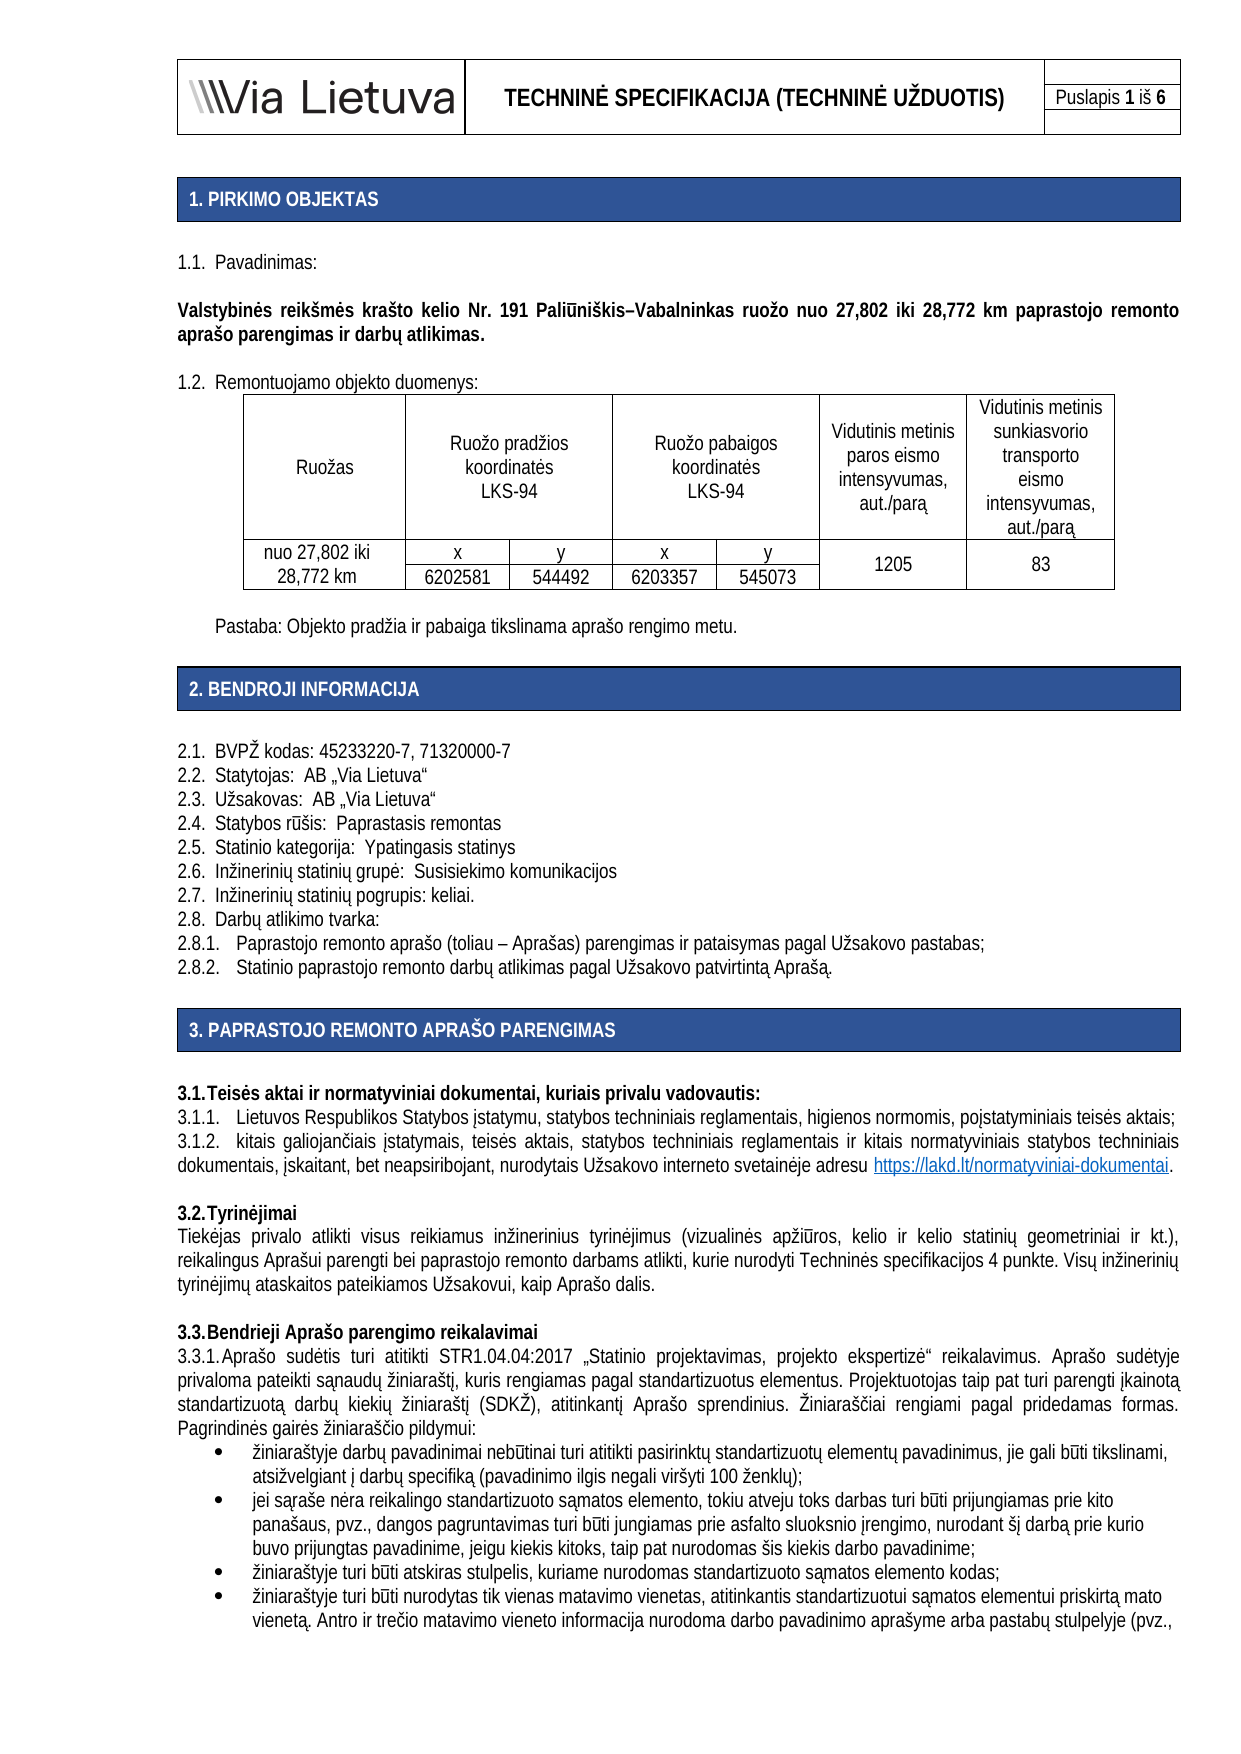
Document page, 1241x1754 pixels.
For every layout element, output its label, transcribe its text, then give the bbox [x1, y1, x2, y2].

table_header Ruožo pabaigos koordinatės LKS-94 [613, 395, 819, 539]
list Lietuvos Respublikos Statybos įstatymu, statybos techniniais reglamentais, higienos normomis, poįstatyminiais teisės aktais; [177, 1104, 1181, 1128]
list Inžinerinių statinių grupė: Susisiekimo komunikacijos [177, 859, 1175, 883]
list Paprastojo remonto aprašo (toliau – Aprašas) parengimas ir pataisymas pagal Užsakovo pastabas; [177, 931, 1175, 955]
list Remontuojamo objekto duomenys: [177, 370, 1175, 394]
text Valstybinės reikšmės krašto kelio Nr. 191 Paliūniškis–Vabalninkas ruožo nuo 27,802 iki 28,772 km paprastojo remonto aprašo parengimas ir darbų atlikimas. [177, 298, 1181, 346]
table_cell x [613, 540, 716, 564]
table_header Vidutinis metinis paros eismo intensyvumas, aut./parą [820, 395, 966, 539]
list jei sąraše nėra reikalingo standartizuoto sąmatos elemento, tokiu atveju toks darbas turi būti prijungiamas prie kito panašaus, pvz., dangos pagruntavimas turi būti jungiamas prie asfalto sluoksnio įrengimo, nurodant šį darbą prie kurio buvo prijungtas pavadinime, jeigu kiekis kitoks, taip pat nurodomas šis kiekis darbo pavadinime; [215, 1488, 1181, 1560]
list Statybos rūšis: Paprastasis remontas [177, 811, 1175, 835]
picture [188, 80, 454, 114]
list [215, 1584, 1181, 1632]
table_cell 6203357 [613, 565, 716, 589]
table_header 1. PIRKIMO OBJEKTAS [178, 178, 1180, 221]
table_cell x [406, 540, 509, 564]
list Statinio kategorija: Ypatingasis statinys [177, 835, 1175, 859]
table_header Vidutinis metinis sunkiasvorio transporto eismo intensyvumas, aut./parą [967, 395, 1114, 539]
table_cell nuo 27,802 iki 28,772 km [244, 540, 405, 589]
table_cell y [510, 540, 612, 564]
list žiniaraštyje turi būti atskiras stulpelis, kuriame nurodomas standartizuoto sąmatos elemento kodas; [215, 1560, 1181, 1584]
list Statytojas: AB „Via Lietuva“ [177, 763, 1175, 787]
list Darbų atlikimo tvarka: [177, 907, 1175, 931]
table_header 3. PAPRASTOJO REMONTO APRAŠO PARENGIMAS [178, 1009, 1180, 1051]
list BVPŽ kodas: 45233220-7, 71320000-7 [177, 739, 1175, 763]
list Tyrinėjimai [177, 1200, 1181, 1224]
table_cell 545073 [717, 565, 819, 589]
list kitais galiojančiais įstatymais, teisės aktais, statybos techniniais reglamentais ir kitais normatyviniais statybos techniniais dokumentais, įskaitant, bet neapsiribojant, nurodytais Užsakovo interneto svetainėje adresu https://lakd.lt/normatyviniai-dokumentai. [177, 1128, 1181, 1176]
list Statinio paprastojo remonto darbų atlikimas pagal Užsakovo patvirtintą Aprašą. [177, 955, 1175, 979]
table_cell y [717, 540, 819, 564]
list žiniaraštyje darbų pavadinimai nebūtinai turi atitikti pasirinktų standartizuotų elementų pavadinimus, jie gali būti tikslinami, atsižvelgiant į darbų specifiką (pavadinimo ilgis negali viršyti 100 ženklų); [215, 1440, 1181, 1488]
table_header 2. BENDROJI INFORMACIJA [178, 668, 1180, 710]
list Tiekėjas privalo atlikti visus reikiamus inžinerinius tyrinėjimus (vizualinės apžiūros, kelio ir kelio statinių geometriniai ir kt.), reikalingus Aprašui parengti bei paprastojo remonto darbams atlikti, kurie nurodyti Techninės specifikacijos 4 punkte. Visų inžinerinių tyrinėjimų ataskaitos pateikiamos Užsakovui, kaip Aprašo dalis. [177, 1224, 1181, 1296]
list Bendrieji Aprašo parengimo reikalavimai [177, 1320, 1181, 1344]
list Teisės aktai ir normatyviniai dokumentai, kuriais privalu vadovautis: [177, 1081, 1181, 1104]
table_header Ruožo pradžios koordinatės LKS-94 [406, 395, 612, 539]
list Pavadinimas: [177, 250, 1175, 274]
table_cell 544492 [510, 565, 612, 589]
text Pastaba: Objekto pradžia ir pabaiga tikslinama aprašo rengimo metu. [215, 614, 1175, 638]
list Inžinerinių statinių pogrupis: keliai. [177, 883, 1175, 907]
list Užsakovas: AB „Via Lietuva“ [177, 787, 1175, 811]
table_cell 83 [967, 540, 1114, 589]
list Aprašo sudėtis turi atitikti STR1.04.04:2017 „Statinio projektavimas, projekto ekspertizė“ reikalavimus. Aprašo sudėtyje privaloma pateikti sąnaudų žiniaraštį, kuris rengiamas pagal standartizuotus elementus. Projektuotojas taip pat turi parengti įkainotą standartizuotą darbų kiekių žiniaraštį (SDKŽ), atitinkantį Aprašo sprendinius. Žiniaraščiai rengiami pagal pridedamas formas. Pagrindinės gairės žiniaraščio pildymui: [177, 1344, 1181, 1440]
table_header Ruožas [244, 395, 405, 539]
table_cell 1205 [820, 540, 966, 589]
table_cell 6202581 [406, 565, 509, 589]
